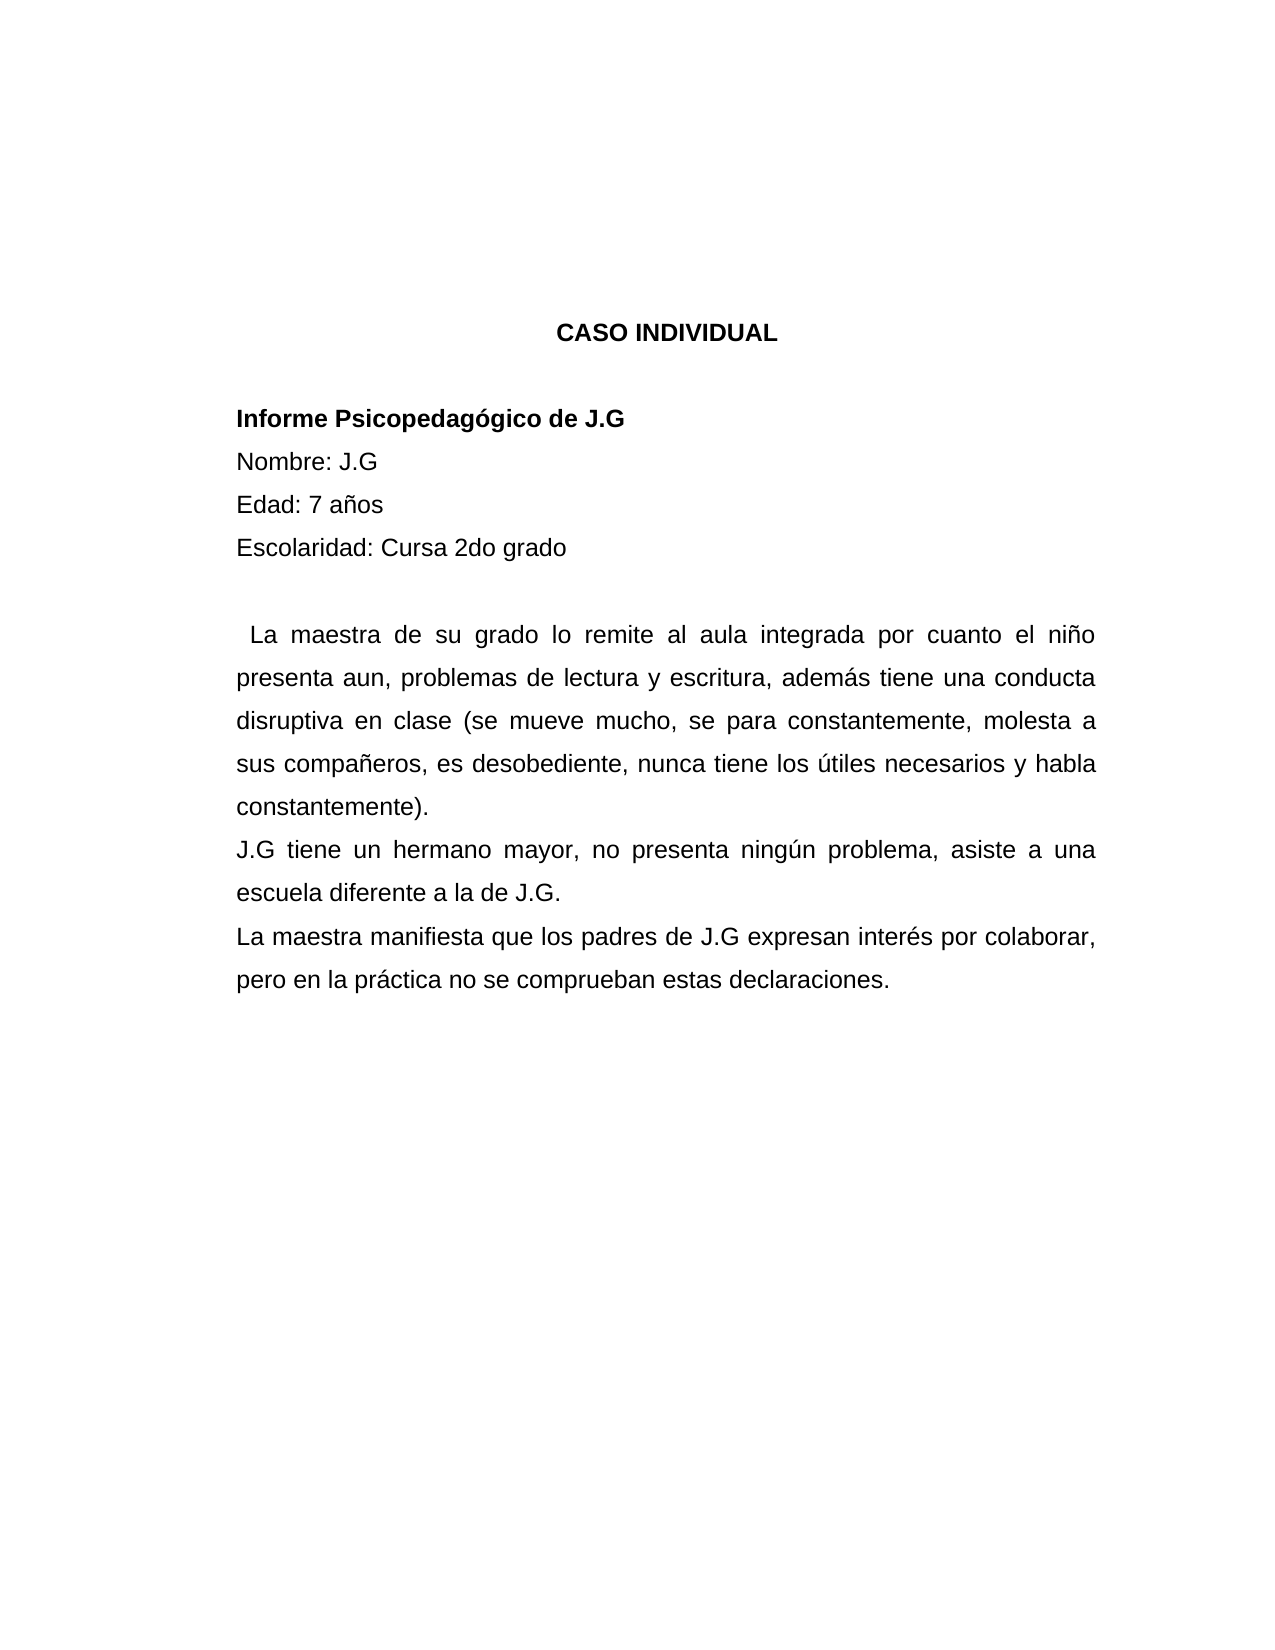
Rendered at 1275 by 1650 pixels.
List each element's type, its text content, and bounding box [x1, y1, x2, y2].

text Informe Psicopedagógico de J.G [236, 404, 1098, 433]
text La maestra de su grado lo remite al aula integrada por cuanto el niño presenta aun, problemas de lectura y escritura, además tiene una conducta disruptiva en clase (se mueve mucho, se para constantemente, molesta a sus compañeros, es desobediente, nunca tiene los útiles necesarios y habla constantemente). [236, 620, 1098, 821]
text Edad: 7 años [236, 490, 1098, 519]
text CASO INDIVIDUAL [236, 318, 1098, 347]
text Escolaridad: Cursa 2do grado [236, 533, 1098, 562]
text J.G tiene un hermano mayor, no presenta ningún problema, asiste a una escuela diferente a la de J.G. [236, 835, 1098, 907]
text La maestra manifiesta que los padres de J.G expresan interés por colaborar, pero en la práctica no se comprueban estas declaraciones. [236, 922, 1098, 993]
text Nombre: J.G [236, 447, 1098, 476]
